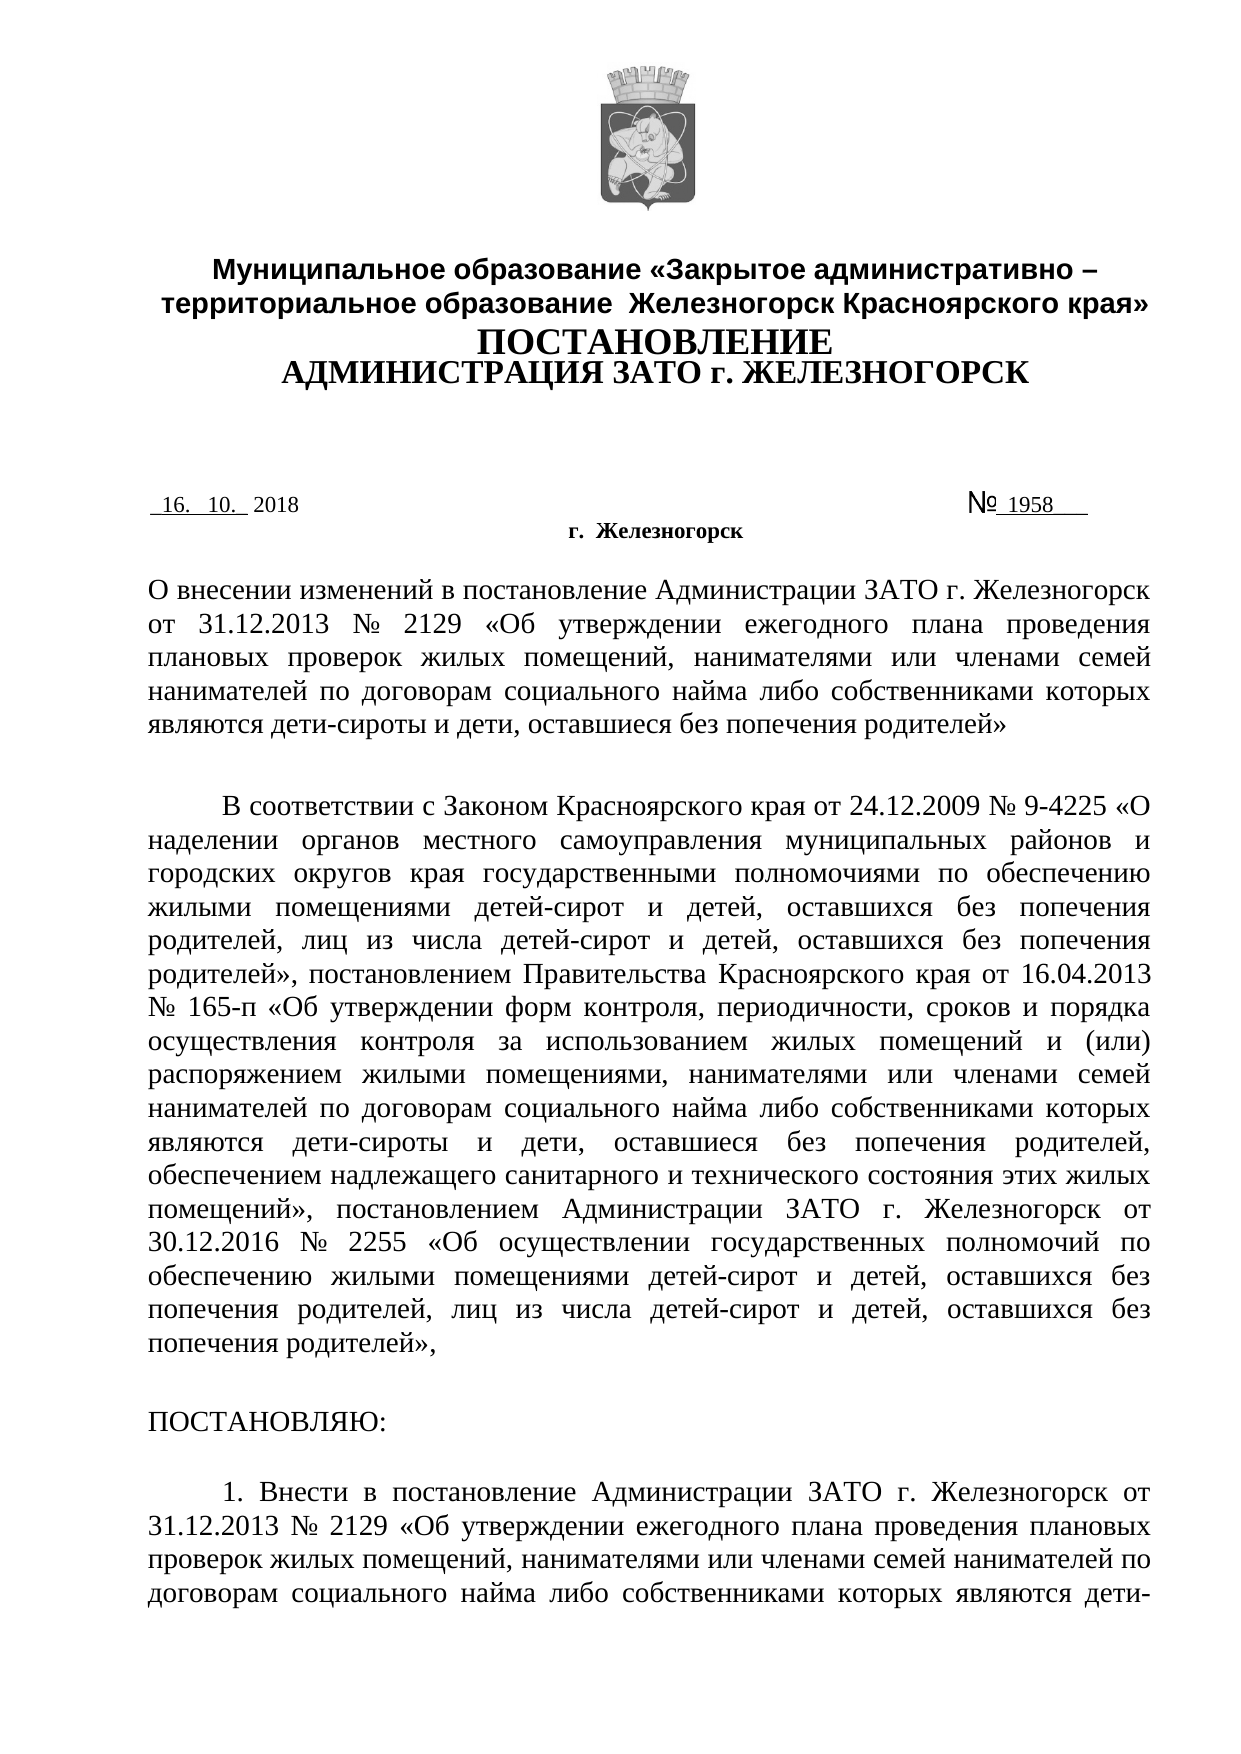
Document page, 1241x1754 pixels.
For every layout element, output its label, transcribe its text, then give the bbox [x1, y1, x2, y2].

text В соответствии с Законом Красноярского края от 24.12.2009 № 9-4225 «О наделении органов местного самоуправления муниципальных районов и городских округов края государственными полномочиями по обеспечению жилыми помещениями детей-сирот и детей, оставшихся без попечения родителей, лиц из числа детей-сирот и детей, оставшихся без попечения родителей», постановлением Правительства Красноярского края от 16.04.2013 № 165-п «Об утверждении форм контроля, периодичности, сроков и порядка осуществления контроля за использованием жилых помещений и (или) распоряжением жилыми помещениями, нанимателями или членами семей нанимателей по договорам социального найма либо собственниками которых являются дети-сироты и дети, оставшиеся без попечения родителей, обеспечением надлежащего санитарного и технического состояния этих жилых помещений», постановлением Администрации ЗАТО г. Железногорск от 30.12.2016 № 2255 «Об осуществлении государственных полномочий по обеспечению жилыми помещениями детей-сирот и детей, оставшихся без попечения родителей, лиц из числа детей-сирот и детей, оставшихся без попечения родителей», [148, 788, 1152, 1358]
text Муниципальное образование «Закрытое административно – территориальное образование Железногорск Красноярского края» [140, 252, 1171, 319]
text _16. 10._ 2018 1958___ [150, 491, 1161, 517]
text ПОСТАНОВЛЯЮ: [148, 1404, 1152, 1438]
text г. Железногорск [150, 517, 1161, 544]
text ПОСТАНОВЛЕНИЕ [140, 319, 1171, 362]
text О внесении изменений в постановление Администрации ЗАТО г. Железногорск от 31.12.2013 № 2129 «Об утверждении ежегодного плана проведения плановых проверок жилых помещений, нанимателями или членами семей нанимателей по договорам социального найма либо собственниками которых являются дети-сироты и дети, оставшиеся без попечения родителей» [148, 572, 1152, 740]
subtitle АДМИНИСТРАЦИЯ ЗАТО г. ЖЕЛЕЗНОГОРСК [140, 362, 1171, 391]
